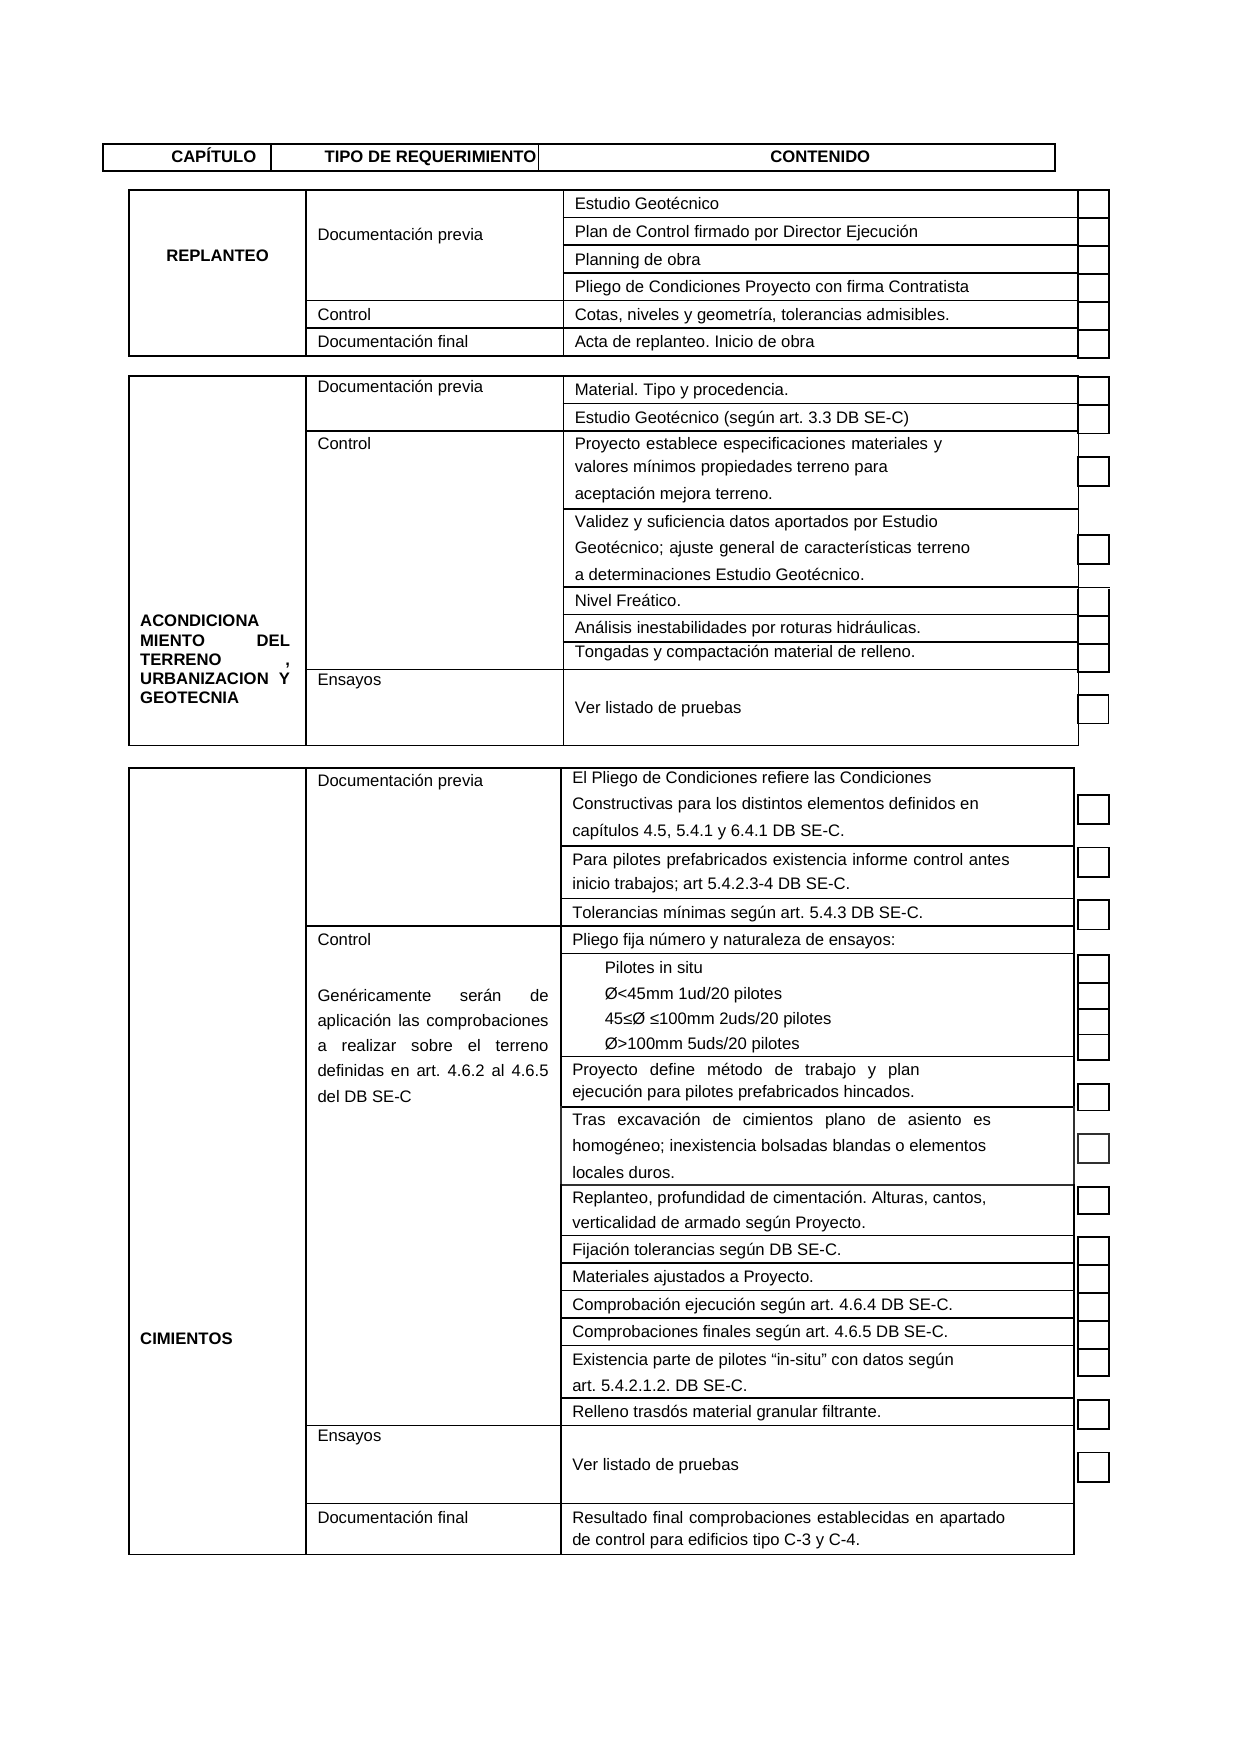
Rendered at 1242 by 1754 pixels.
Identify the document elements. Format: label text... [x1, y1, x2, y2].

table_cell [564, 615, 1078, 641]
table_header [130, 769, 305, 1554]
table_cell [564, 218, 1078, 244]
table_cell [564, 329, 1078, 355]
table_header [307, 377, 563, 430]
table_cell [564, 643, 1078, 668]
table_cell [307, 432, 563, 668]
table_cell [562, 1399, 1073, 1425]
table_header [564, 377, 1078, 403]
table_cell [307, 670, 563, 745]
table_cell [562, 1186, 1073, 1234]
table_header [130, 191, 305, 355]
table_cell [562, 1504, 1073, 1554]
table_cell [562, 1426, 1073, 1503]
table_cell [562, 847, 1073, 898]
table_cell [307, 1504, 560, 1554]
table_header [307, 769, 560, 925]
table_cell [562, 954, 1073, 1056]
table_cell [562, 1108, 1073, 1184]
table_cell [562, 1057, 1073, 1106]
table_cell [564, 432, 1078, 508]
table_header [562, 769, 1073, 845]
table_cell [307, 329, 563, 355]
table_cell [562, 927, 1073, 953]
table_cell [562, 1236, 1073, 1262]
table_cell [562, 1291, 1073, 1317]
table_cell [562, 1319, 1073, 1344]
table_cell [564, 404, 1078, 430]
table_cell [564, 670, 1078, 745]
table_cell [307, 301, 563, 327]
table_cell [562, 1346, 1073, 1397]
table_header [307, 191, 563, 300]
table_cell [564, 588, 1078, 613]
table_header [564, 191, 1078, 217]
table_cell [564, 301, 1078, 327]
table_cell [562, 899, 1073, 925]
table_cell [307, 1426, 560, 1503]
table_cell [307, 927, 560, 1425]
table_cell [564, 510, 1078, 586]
text CAPÍTULO TIPO DE REQUERIMIENTO CONTENIDO [171, 147, 1155, 166]
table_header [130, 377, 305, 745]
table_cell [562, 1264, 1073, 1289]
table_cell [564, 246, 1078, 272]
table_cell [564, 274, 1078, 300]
